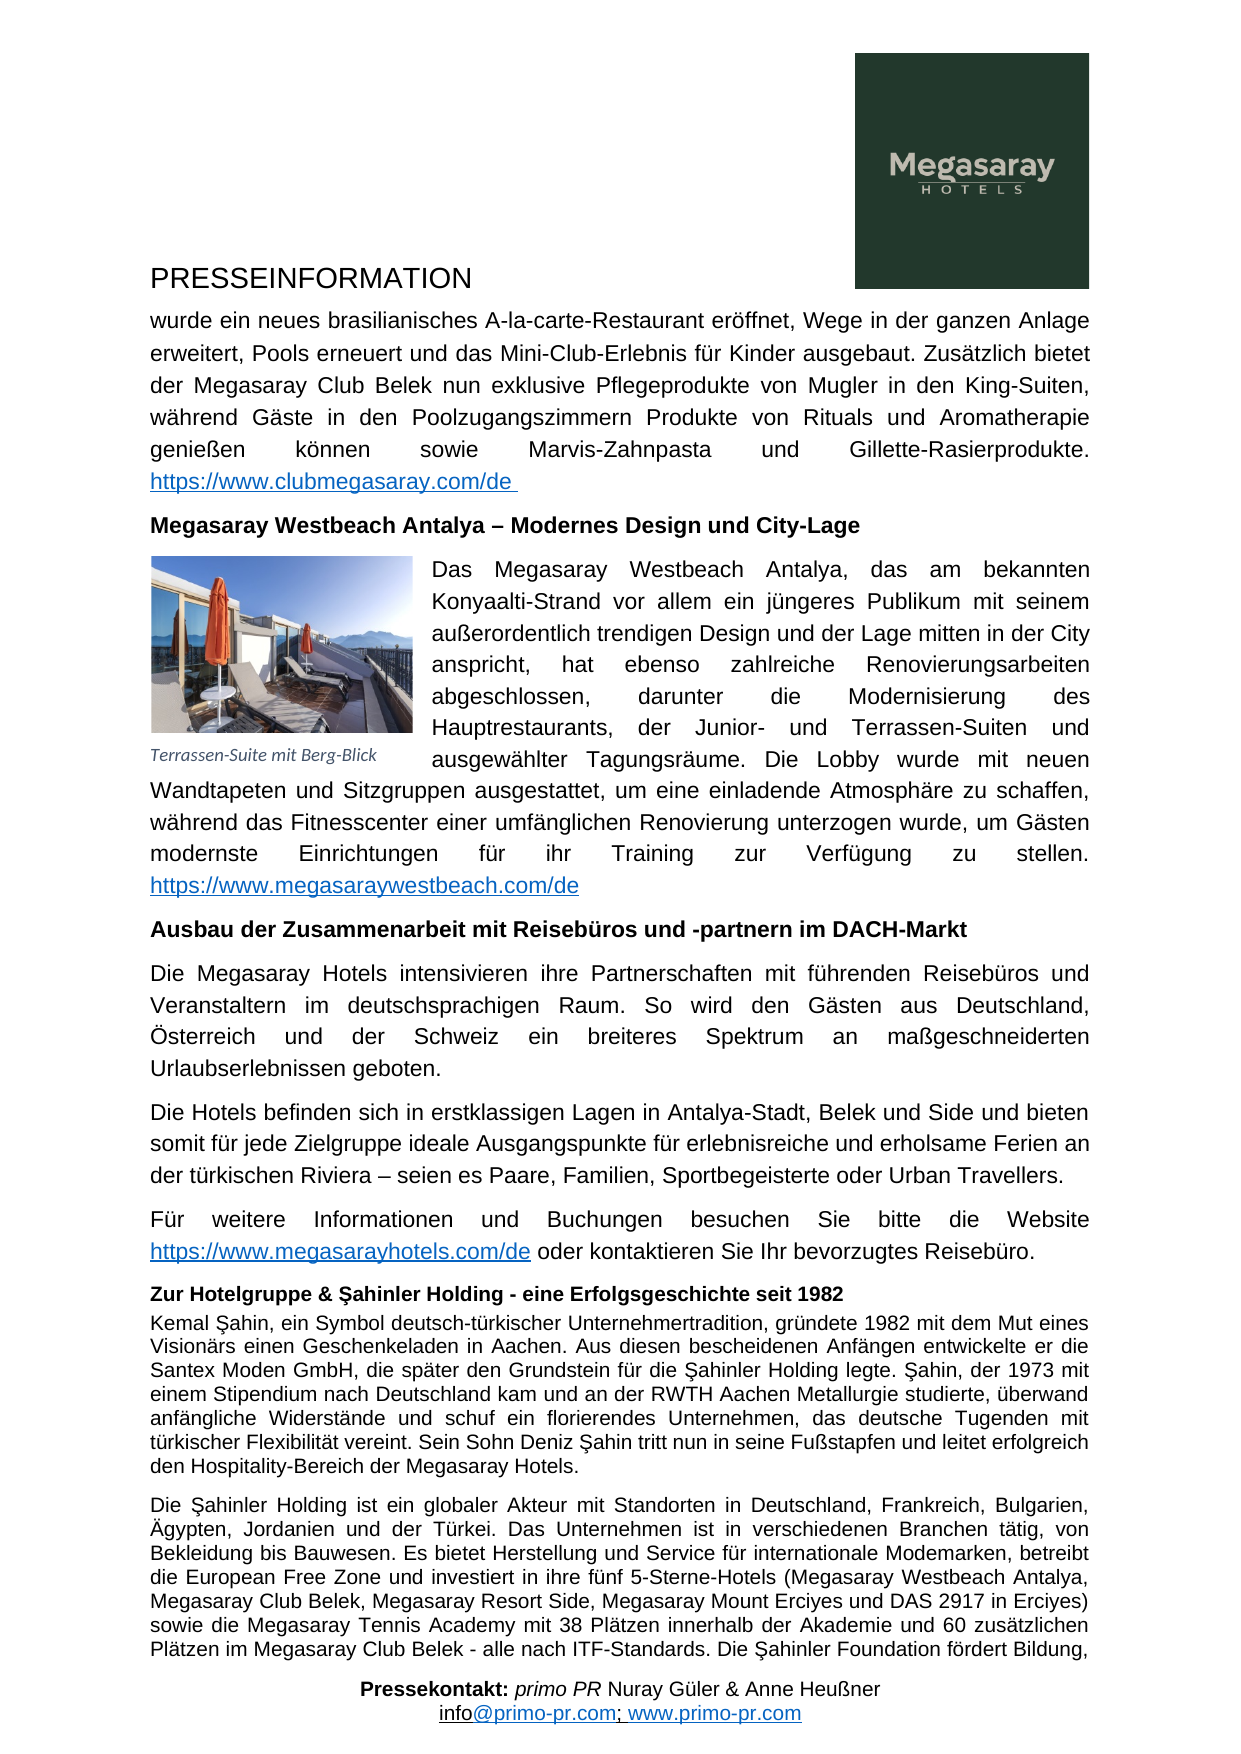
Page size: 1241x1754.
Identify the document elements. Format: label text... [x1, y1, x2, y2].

text Zur Hotelgruppe & Şahinler Holding - eine Erfolgsgeschichte seit 1982 [150, 1282, 1090, 1306]
picture [150, 556, 413, 732]
picture [854, 53, 1090, 288]
text Das Megasaray Westbeach Antalya, das am bekannten Konyaalti-Strand vor allem ein jüngeres Publikum mit seinem außerordentlich trendigen Design und der Lage mitten in der City anspricht, hat ebenso zahlreiche Renovierungsarbeiten abgeschlossen, darunter die Modernisierung des Hauptrestaurants, der Junior- und Terrassen-Suiten und ausgewählter Tagungsräume. Die Lobby wurde mit neuen Wandtapeten und Sitzgruppen ausgestattet, um eine einladende Atmosphäre zu schaffen, während das Fitnesscenter einer umfänglichen Renovierung unterzogen wurde, um Gästen modernste Einrichtungen für ihr Training zur Verfügung zu stellen. https://www.megasaraywestbeach.com/de [150, 556, 1090, 898]
text Megasaray Westbeach Antalya – Modernes Design und City-Lage [150, 512, 1090, 539]
text Die Megasaray Hotels intensivieren ihre Partnerschaften mit führenden Reisebüros und Veranstaltern im deutschsprachigen Raum. So wird den Gästen aus Deutschland, Österreich und der Schweiz ein breiteres Spektrum an maßgeschneiderten Urlaubserlebnissen geboten. [150, 960, 1090, 1081]
text Für weitere Informationen und Buchungen besuchen Sie bitte die Website https://www.megasarayhotels.com/de oder kontaktieren Sie Ihr bevorzugtes Reisebüro. [150, 1206, 1090, 1264]
text Die Hotels befinden sich in erstklassigen Lagen in Antalya-Stadt, Belek und Side und bieten somit für jede Zielgruppe ideale Ausgangspunkte für erlebnisreiche und erholsame Ferien an der türkischen Riviera – seien es Paare, Familien, Sportbegeisterte oder Urban Travellers. [150, 1099, 1090, 1188]
text Ausbau der Zusammenarbeit mit Reisebüros und -partnern im DACH-Markt [150, 916, 1090, 942]
text Kemal Şahin, ein Symbol deutsch-türkischer Unternehmertradition, gründete 1982 mit dem Mut eines Visionärs einen Geschenkeladen in Aachen. Aus diesen bescheidenen Anfängen entwickelte er die Santex Moden GmbH, die später den Grundstein für die Şahinler Holding legte. Şahin, der 1973 mit einem Stipendium nach Deutschland kam und an der RWTH Aachen Metallurgie studierte, überwand anfängliche Widerstände und schuf ein florierendes Unternehmen, das deutsche Tugenden mit türkischer Flexibilität vereint. Sein Sohn Deniz Şahin tritt nun in seine Fußstapfen und leitet erfolgreich den Hospitality-Bereich der Megasaray Hotels. [150, 1310, 1090, 1478]
